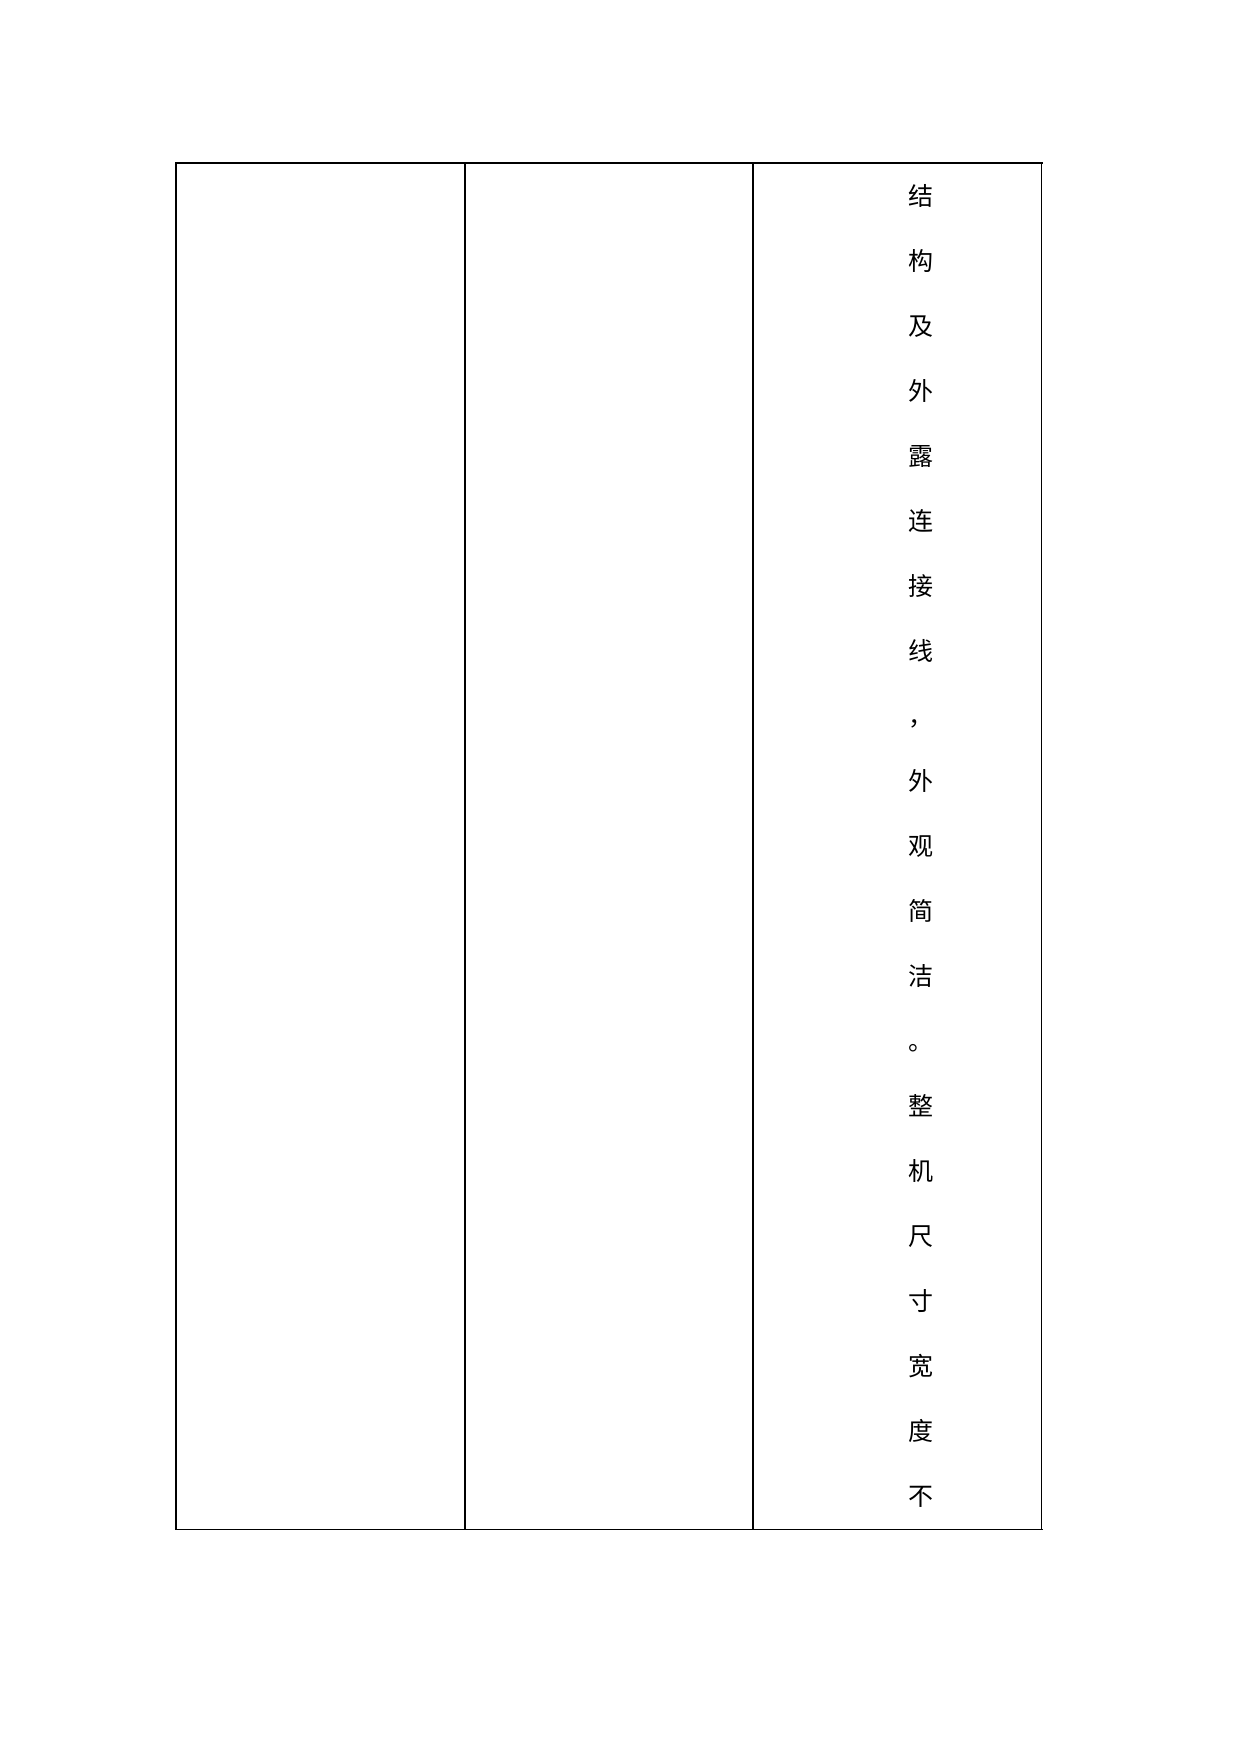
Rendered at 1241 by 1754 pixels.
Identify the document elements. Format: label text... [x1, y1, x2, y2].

table_cell 1 [177, 164, 464, 1528]
table_cell [466, 164, 752, 1528]
table_cell [754, 164, 1041, 1528]
